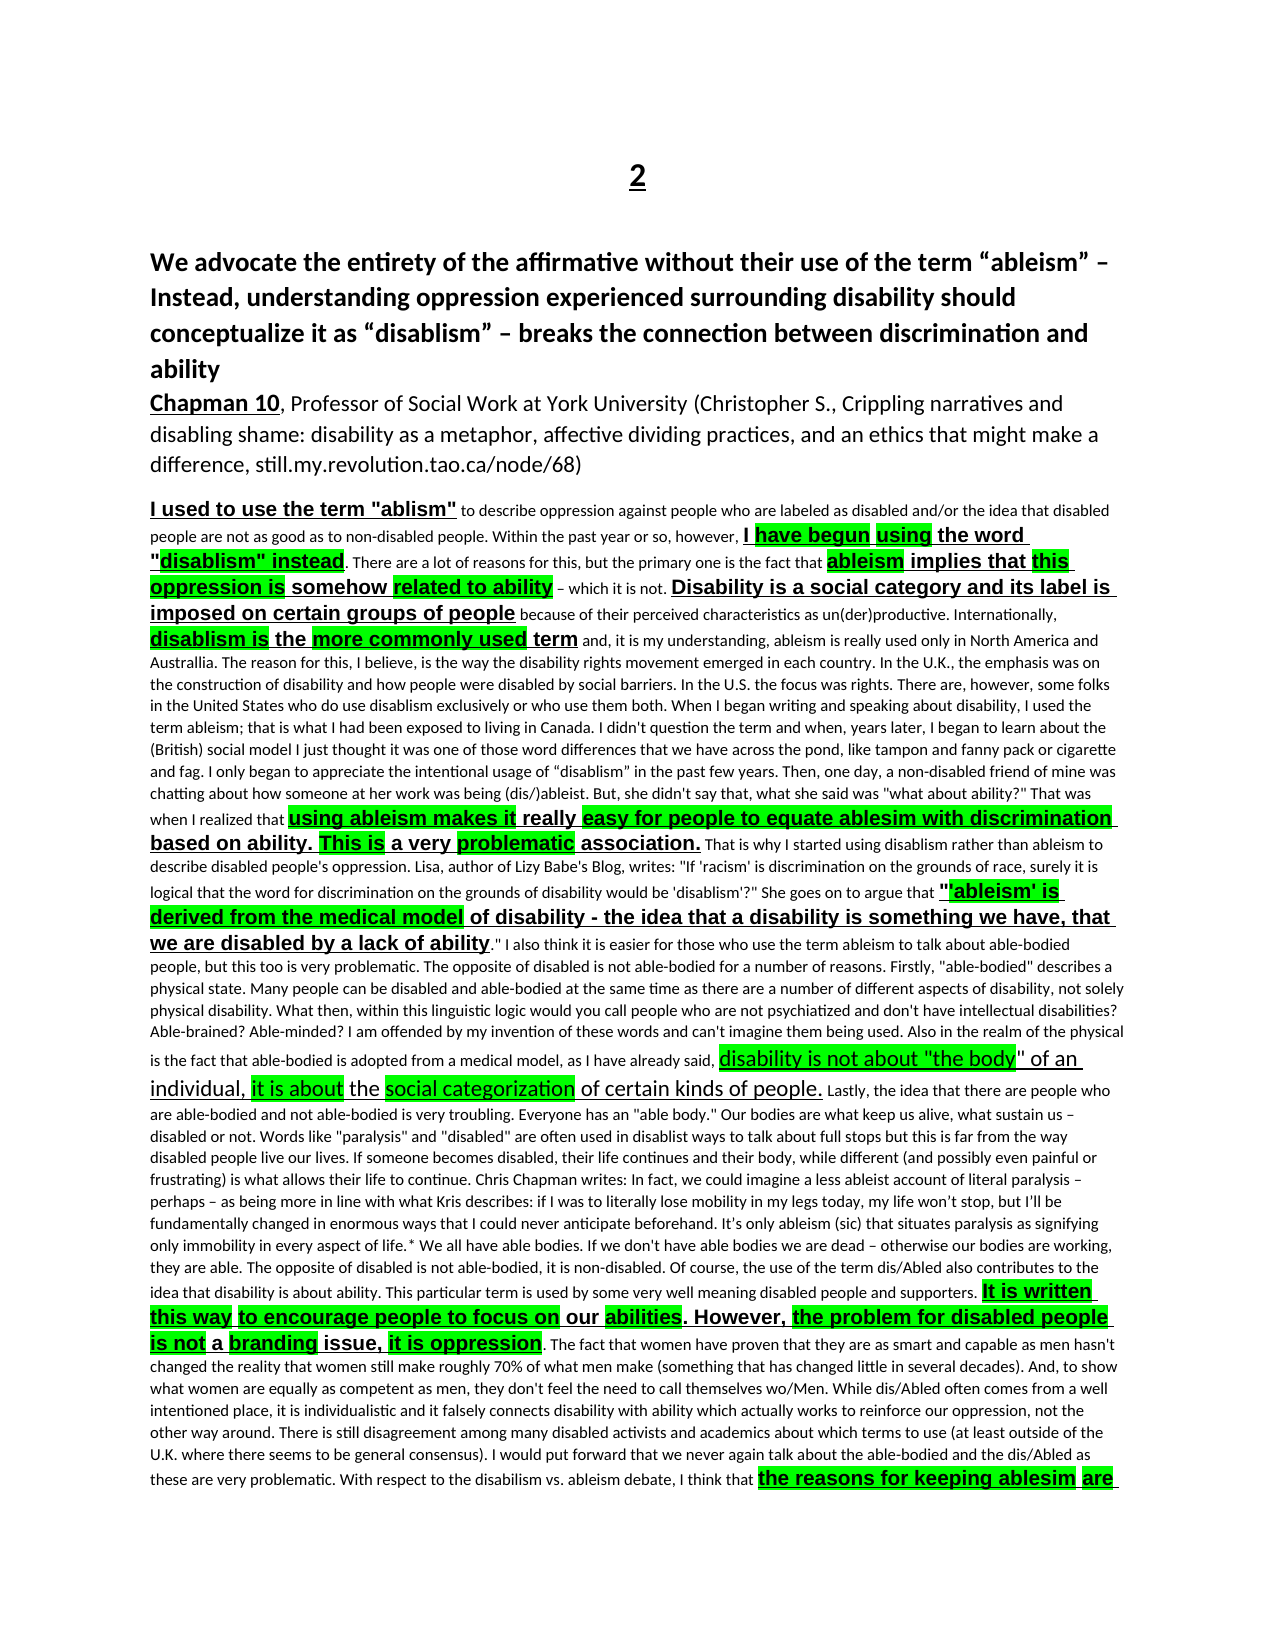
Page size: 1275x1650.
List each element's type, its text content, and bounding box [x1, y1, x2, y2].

text Chapman 10, Professor of Social Work at York University (Christopher S., Crippling narratives and disabling shame: disability as a metaphor, affective dividing practices, and an ethics that might make a difference, still.my.revolution.tao.ca/node/68) [150, 387, 1125, 478]
subtitle 2 [150, 154, 1125, 195]
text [150, 497, 1125, 1490]
subtitle We advocate the entirety of the affirmative without their use of the term “ableism” – Instead, understanding oppression experienced surrounding disability should conceptualize it as “disablism” – breaks the connection between discrimination and ability [150, 245, 1125, 385]
